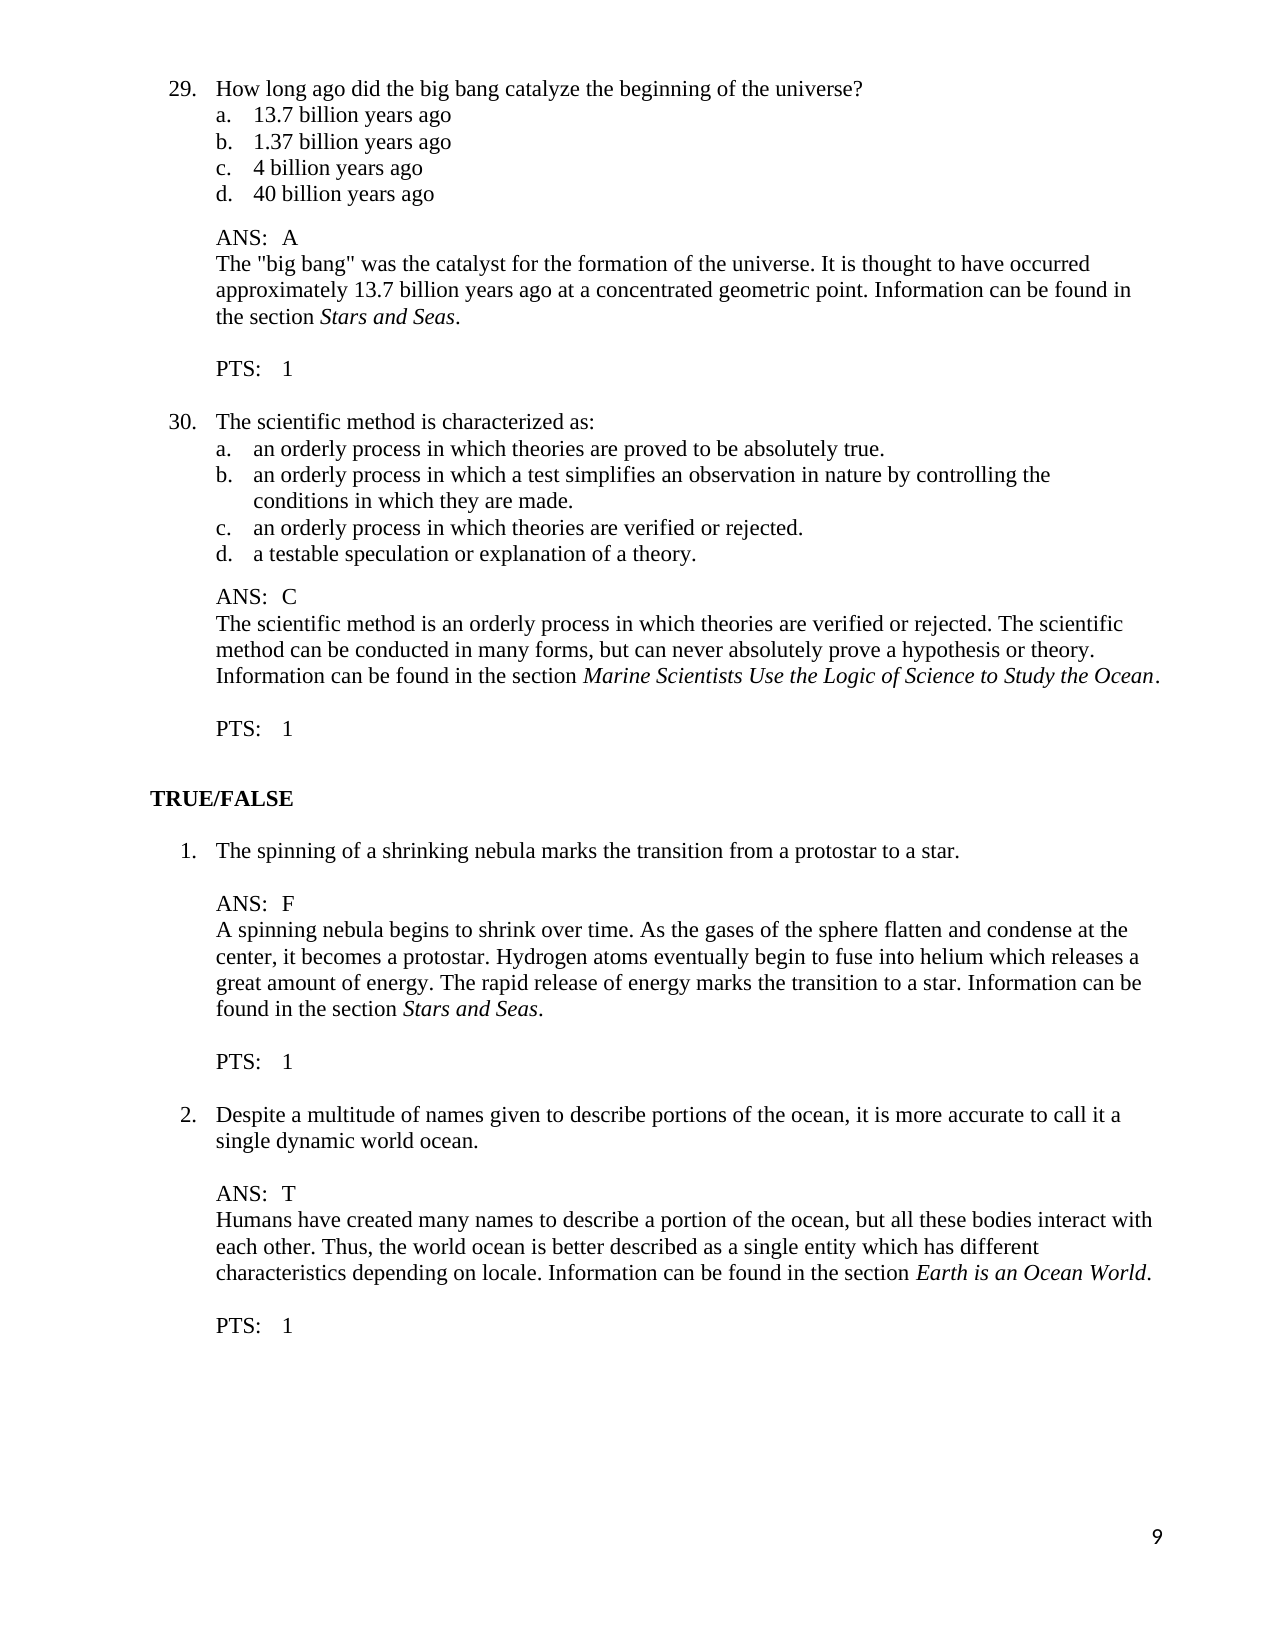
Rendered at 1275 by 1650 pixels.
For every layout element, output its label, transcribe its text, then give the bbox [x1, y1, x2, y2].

text Humans have created many names to describe a portion of the ocean, but all these bodies interact with each other. Thus, the world ocean is better described as a single entity which has different characteristics depending on locale. Information can be found in the section Earth is an Ocean World. [216, 1207, 1162, 1286]
text ANS: T [216, 1180, 1162, 1207]
text PTS: 1 [216, 1312, 1162, 1338]
table_header 13.7 billion years ago [249, 101, 1092, 128]
table_header a. [211, 101, 248, 128]
table_cell 1.37 billion years ago [249, 128, 1092, 154]
text 2. Despite a multitude of names given to describe portions of the ocean, it is more accurate to call it a single dynamic world ocean. [150, 1101, 1162, 1154]
table_cell an orderly process in which theories are verified or rejected. [249, 514, 1092, 540]
table_cell b. [211, 128, 248, 154]
table_cell d. [211, 540, 248, 566]
text PTS: 1 [216, 356, 1162, 382]
text The "big bang" was the catalyst for the formation of the universe. It is thought to have occurred approximately 13.7 billion years ago at a concentrated geometric point. Information can be found in the section Stars and Seas. [216, 250, 1162, 329]
text The scientific method is an orderly process in which theories are verified or rejected. The scientific method can be conducted in many forms, but can never absolutely prove a hypothesis or theory. Information can be found in the section Marine Scientists Use the Logic of Science to Study the Ocean. [216, 609, 1162, 689]
table_header an orderly process in which theories are proved to be absolutely true. [249, 435, 1092, 461]
table_cell an orderly process in which a test simplifies an observation in nature by controlling the conditions in which they are made. [249, 461, 1092, 514]
text PTS: 1 [216, 1048, 1162, 1075]
table_cell 4 billion years ago [249, 154, 1092, 180]
table_cell d. [211, 180, 248, 207]
table_cell 40 billion years ago [249, 180, 1092, 207]
table_cell a testable speculation or explanation of a theory. [249, 540, 1092, 566]
text PTS: 1 [216, 715, 1162, 741]
table_cell c. [211, 154, 248, 180]
text 29. How long ago did the big bang catalyze the beginning of the universe? [150, 75, 1162, 101]
text ANS: F [216, 890, 1162, 916]
text ANS: C [216, 583, 1162, 609]
text 30. The scientific method is characterized as: [150, 408, 1162, 434]
table_header a. [211, 435, 248, 461]
text 1. The spinning of a shrinking nebula marks the transition from a protostar to a star. [150, 837, 1162, 864]
table_cell c. [211, 514, 248, 540]
text ANS: A [216, 224, 1162, 250]
text TRUE/FALSE [150, 784, 1162, 811]
table_cell b. [211, 461, 248, 514]
text A spinning nebula begins to shrink over time. As the gases of the sphere flatten and condense at the center, it becomes a protostar. Hydrogen atoms eventually begin to fuse into helium which releases a great amount of energy. The rapid release of energy marks the transition to a star. Information can be found in the section Stars and Seas. [216, 916, 1162, 1022]
